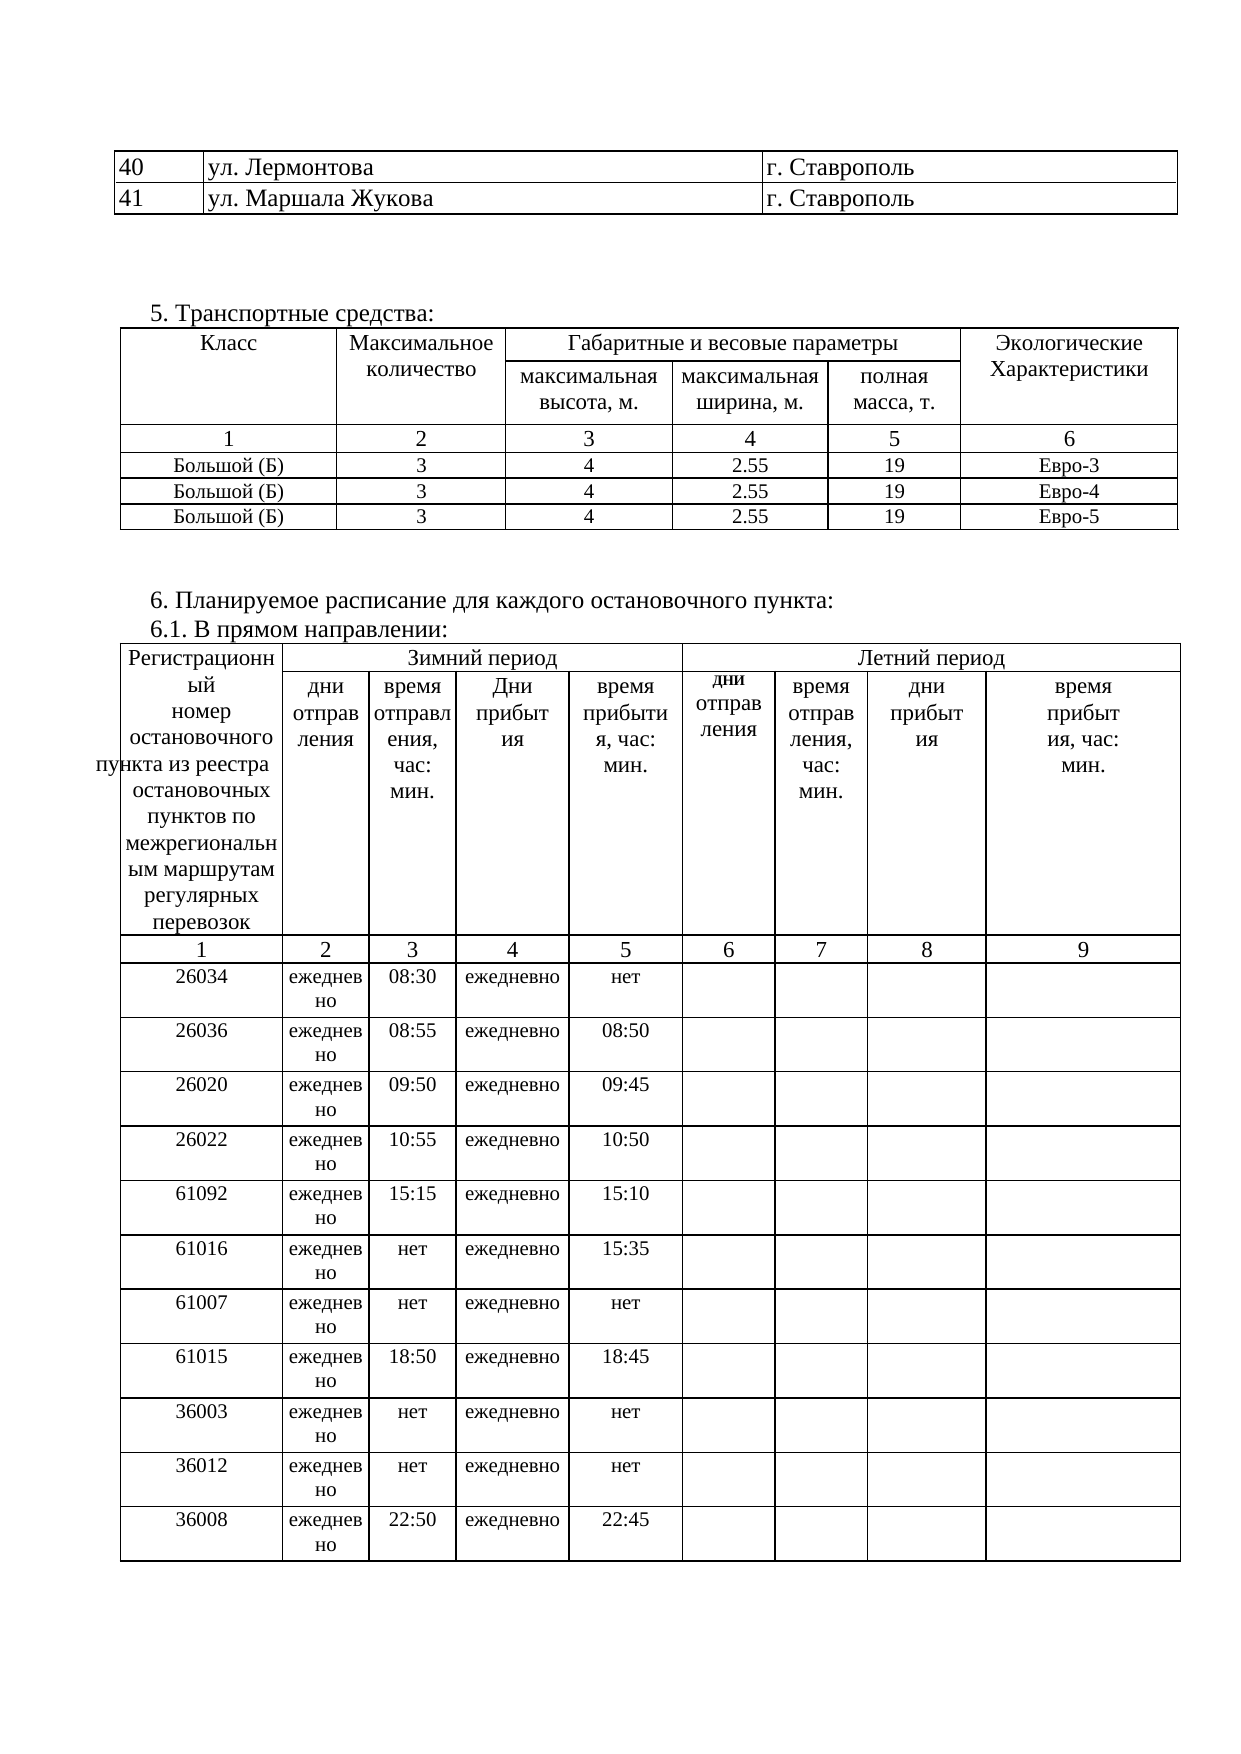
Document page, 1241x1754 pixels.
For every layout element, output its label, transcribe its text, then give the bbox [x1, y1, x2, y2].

table_cell [987, 1072, 1180, 1125]
table_cell [868, 1181, 985, 1234]
table_cell [683, 1399, 774, 1451]
table_cell 36008 [121, 1507, 282, 1560]
table_cell [868, 964, 985, 1016]
table_cell 2.55 [673, 453, 827, 477]
table_cell 10:55 [370, 1127, 455, 1179]
table_cell [776, 1127, 867, 1179]
table_cell максимальная высота, м. [506, 362, 672, 424]
table_cell 3 [337, 505, 505, 528]
table_cell [987, 1236, 1180, 1288]
table_cell г. Ставрополь [763, 152, 1177, 181]
table_cell 10:50 [570, 1127, 682, 1179]
table_cell ДНИ отправ ления [683, 672, 774, 934]
table_header Зимний период [283, 644, 682, 671]
table_cell ежедневно [283, 1453, 368, 1506]
table_cell Большой (Б) [121, 453, 336, 477]
table_cell 6 [683, 936, 774, 962]
table_cell 4 [673, 425, 827, 452]
table_cell 08:55 [370, 1018, 455, 1071]
table_cell [987, 1290, 1180, 1343]
table_cell 36003 [121, 1399, 282, 1451]
table_cell [683, 1507, 774, 1560]
table_cell [868, 1072, 985, 1125]
table_cell 4 [506, 479, 672, 503]
table_cell ежедневно [283, 1181, 368, 1234]
table_cell Евро-4 [961, 479, 1177, 503]
table_cell 15:10 [570, 1181, 682, 1234]
table_cell 26034 [121, 964, 282, 1016]
table_cell 7 [776, 936, 867, 962]
table_cell 3 [337, 453, 505, 477]
table_cell 61092 [121, 1181, 282, 1234]
table_cell ежедневно [283, 964, 368, 1016]
table_cell время прибыти я, час: мин. [570, 672, 682, 934]
table_cell дни прибыт ия [868, 672, 985, 934]
table_cell 8 [868, 936, 985, 962]
table_cell ежедневно [457, 1181, 568, 1234]
table_cell 2 [337, 425, 505, 452]
table_cell [683, 1072, 774, 1125]
table_cell ежедневно [283, 1072, 368, 1125]
table_cell 40 [115, 152, 203, 181]
table_cell [868, 1127, 985, 1179]
table_cell нет [570, 1399, 682, 1451]
table_cell [776, 1507, 867, 1560]
table_cell нет [570, 1290, 682, 1343]
table_header Габаритные и весовые параметры [506, 329, 960, 360]
table_cell ежедневно [283, 1290, 368, 1343]
table_cell 4 [457, 936, 568, 962]
table_cell [683, 1290, 774, 1343]
table_cell Большой (Б) [121, 479, 336, 503]
table_cell [987, 1399, 1180, 1451]
table_cell [987, 1181, 1180, 1234]
table_cell [776, 1290, 867, 1343]
table_cell 5 [829, 425, 960, 452]
table_cell ежедневно [457, 1399, 568, 1451]
table_header Регистрационный номер остановочного пункта из реестра остановочных пунктов по межрегиональным маршрутам регулярных перевозок [121, 644, 282, 934]
table_cell [868, 1399, 985, 1451]
table_cell время прибыт ия, час: мин. [987, 672, 1180, 934]
table_cell [868, 1344, 985, 1397]
table_cell [683, 1344, 774, 1397]
table_cell г. Ставрополь [763, 181, 1177, 213]
table_cell максимальная ширина, м. [673, 362, 827, 424]
table_cell [683, 1018, 774, 1071]
table_cell Большой (Б) [121, 505, 336, 528]
table_cell ежедневно [283, 1344, 368, 1397]
table_cell [776, 1453, 867, 1506]
table_cell 1 [121, 936, 282, 962]
table_cell 09:45 [570, 1072, 682, 1125]
table_cell 2.55 [673, 479, 827, 503]
table_cell [776, 1399, 867, 1451]
table_cell 22:45 [570, 1507, 682, 1560]
table_cell 2.55 [673, 505, 827, 528]
table_header Летний период [683, 644, 1180, 671]
text 5. Транспортные средства: [150, 298, 1090, 327]
table_cell 08:50 [570, 1018, 682, 1071]
table_cell 4 [506, 453, 672, 477]
table_cell нет [370, 1399, 455, 1451]
table_header Класс [121, 329, 336, 424]
table_cell 15:35 [570, 1236, 682, 1288]
table_cell [683, 1127, 774, 1179]
table_header Максимальное количество [337, 329, 505, 424]
table_cell нет [370, 1453, 455, 1506]
table_cell ежедневно [457, 964, 568, 1016]
table_cell [683, 1453, 774, 1506]
table_cell 3 [337, 479, 505, 503]
table_cell ежедневно [457, 1072, 568, 1125]
table_cell [776, 1181, 867, 1234]
text 6.1. В прямом направлении: [150, 614, 1090, 643]
table_cell [776, 1236, 867, 1288]
table_cell 3 [506, 425, 672, 452]
table_cell 4 [506, 505, 672, 528]
table_cell Дни прибыт ия [457, 672, 568, 934]
table_cell нет [570, 964, 682, 1016]
table_cell 3 [370, 936, 455, 962]
table_cell ул. Лермонтова [204, 152, 762, 181]
table_cell дни отправ ления [283, 672, 368, 934]
table_cell 36012 [121, 1453, 282, 1506]
text 6. Планируемое расписание для каждого остановочного пункта: [150, 585, 1090, 614]
table_cell [987, 964, 1180, 1016]
table_cell [868, 1507, 985, 1560]
table_cell 22:50 [370, 1507, 455, 1560]
table_cell 1 [121, 425, 336, 452]
table_cell время отправл ения, час: мин. [370, 672, 455, 934]
table_cell нет [570, 1453, 682, 1506]
table_cell ежедневно [457, 1236, 568, 1288]
table_cell Евро-5 [961, 505, 1177, 528]
table_cell 61016 [121, 1236, 282, 1288]
table_cell 61007 [121, 1290, 282, 1343]
table_cell [987, 1453, 1180, 1506]
table_cell [987, 1344, 1180, 1397]
table_cell Евро-3 [961, 453, 1177, 477]
table_cell 6 [961, 425, 1177, 452]
table_cell ежедневно [457, 1018, 568, 1071]
table_cell 2 [283, 936, 368, 962]
table_cell ежедневно [283, 1507, 368, 1560]
table_cell ежедневно [283, 1127, 368, 1179]
table_cell полная масса, т. [829, 362, 960, 424]
table_cell нет [370, 1290, 455, 1343]
table_cell ежедневно [457, 1344, 568, 1397]
table_cell [987, 1127, 1180, 1179]
table_cell 15:15 [370, 1181, 455, 1234]
table_cell [868, 1290, 985, 1343]
table_cell [776, 1344, 867, 1397]
table_cell 5 [570, 936, 682, 962]
table_cell [987, 1507, 1180, 1560]
table_cell 41 [115, 183, 203, 213]
table_cell 08:30 [370, 964, 455, 1016]
table_cell ежедневно [457, 1453, 568, 1506]
table_cell 19 [829, 453, 960, 477]
table_cell 09:50 [370, 1072, 455, 1125]
table_cell ежедневно [283, 1399, 368, 1451]
table_cell [683, 1181, 774, 1234]
table_cell 9 [987, 936, 1180, 962]
table_cell 18:50 [370, 1344, 455, 1397]
table_cell 26022 [121, 1127, 282, 1179]
table_cell 26036 [121, 1018, 282, 1071]
table_cell [868, 1236, 985, 1288]
table_header Экологические Характеристики [961, 329, 1177, 424]
table_cell 19 [829, 505, 960, 528]
table_cell нет [370, 1236, 455, 1288]
table_cell 19 [829, 479, 960, 503]
table_cell [683, 964, 774, 1016]
table_cell ежедневно [457, 1507, 568, 1560]
table_cell ежедневно [283, 1236, 368, 1288]
table_cell [868, 1018, 985, 1071]
table_cell [776, 1072, 867, 1125]
table_cell ул. Маршала Жукова [204, 183, 762, 213]
table_cell [776, 964, 867, 1016]
table_cell 26020 [121, 1072, 282, 1125]
table_cell ежедневно [457, 1290, 568, 1343]
table_cell 18:45 [570, 1344, 682, 1397]
table_cell 61015 [121, 1344, 282, 1397]
table_cell [868, 1453, 985, 1506]
table_cell ежедневно [457, 1127, 568, 1179]
table_cell ежедневно [283, 1018, 368, 1071]
table_cell [987, 1018, 1180, 1071]
table_cell [683, 1236, 774, 1288]
table_cell [776, 1018, 867, 1071]
table_cell время отправ ления, час: мин. [776, 672, 867, 934]
